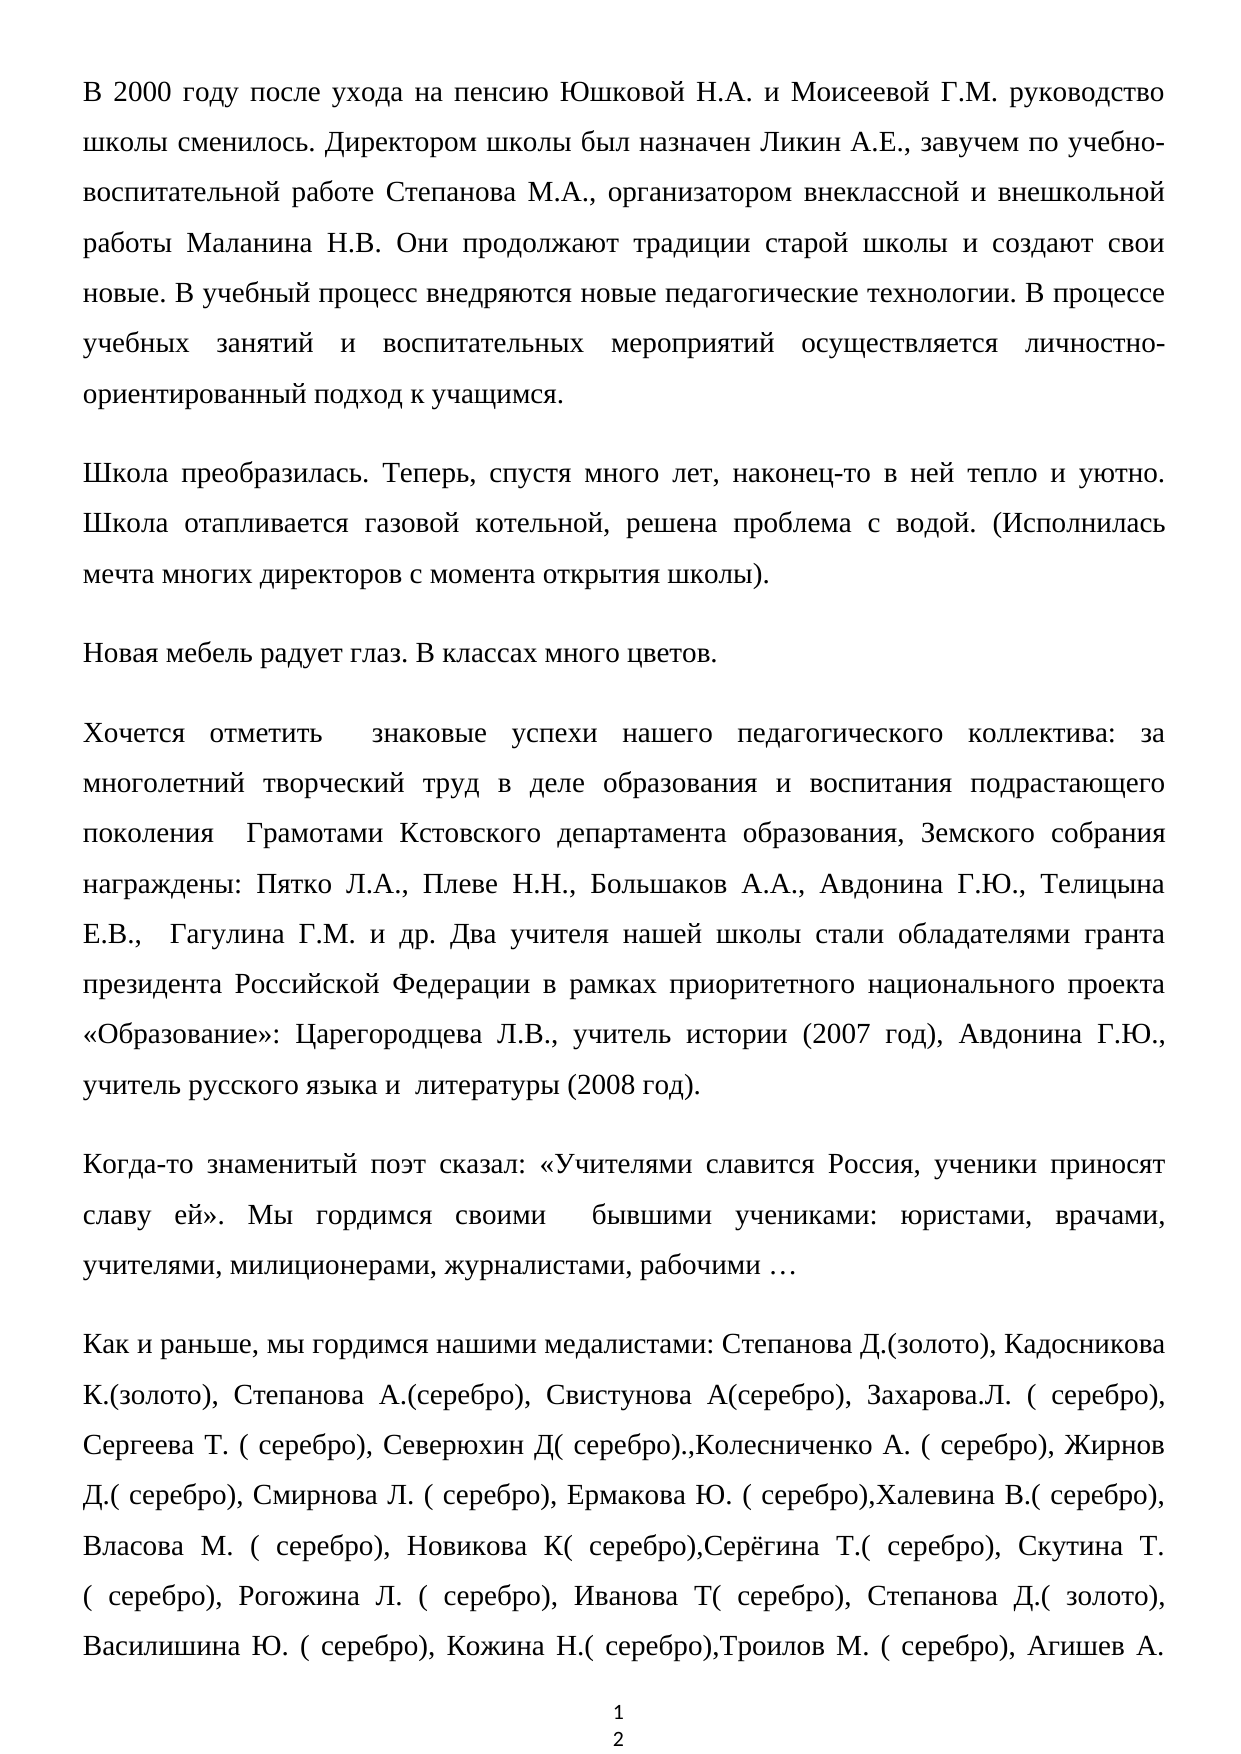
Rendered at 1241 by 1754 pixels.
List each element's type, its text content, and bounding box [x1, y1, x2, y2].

text Школа преобразилась. Теперь, спустя много лет, наконец-то в ней тепло и уютно. Школа отапливается газовой котельной, решена проблема с водой. (Исполнилась мечта многих директоров с момента открытия школы). [83, 455, 1166, 589]
text Когда-то знаменитый поэт сказал: «Учителями славится Россия, ученики приносят славу ей». Мы гордимся своими бывшими учениками: юристами, врачами, учителями, милиционерами, журналистами, рабочими … [83, 1146, 1166, 1281]
text Хочется отметить знаковые успехи нашего педагогического коллектива: за многолетний творческий труд в деле образования и воспитания подрастающего поколения Грамотами Кстовского департамента образования, Земского собрания награждены: Пятко Л.А., Плеве Н.Н., Большаков А.А., Авдонина Г.Ю., Телицына Е.В., Гагулина Г.М. и др. Два учителя нашей школы стали обладателями гранта президента Российской Федерации в рамках приоритетного национального проекта «Образование»: Царегородцева Л.В., учитель истории (2007 год), Авдонина Г.Ю., учитель русского языка и литературы (2008 год). [83, 715, 1166, 1101]
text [83, 1327, 1166, 1662]
text В 2000 году после ухода на пенсию Юшковой Н.А. и Моисеевой Г.М. руководство школы сменилось. Директором школы был назначен Ликин А.Е., завучем по учебно-воспитательной работе Степанова М.А., организатором внеклассной и внешкольной работы Маланина Н.В. Они продолжают традиции старой школы и создают свои новые. В учебный процесс внедряются новые педагогические технологии. В процессе учебных занятий и воспитательных мероприятий осуществляется личностно-ориентированный подход к учащимся. [83, 74, 1166, 409]
text Новая мебель радует глаз. В классах много цветов. [83, 635, 1166, 669]
